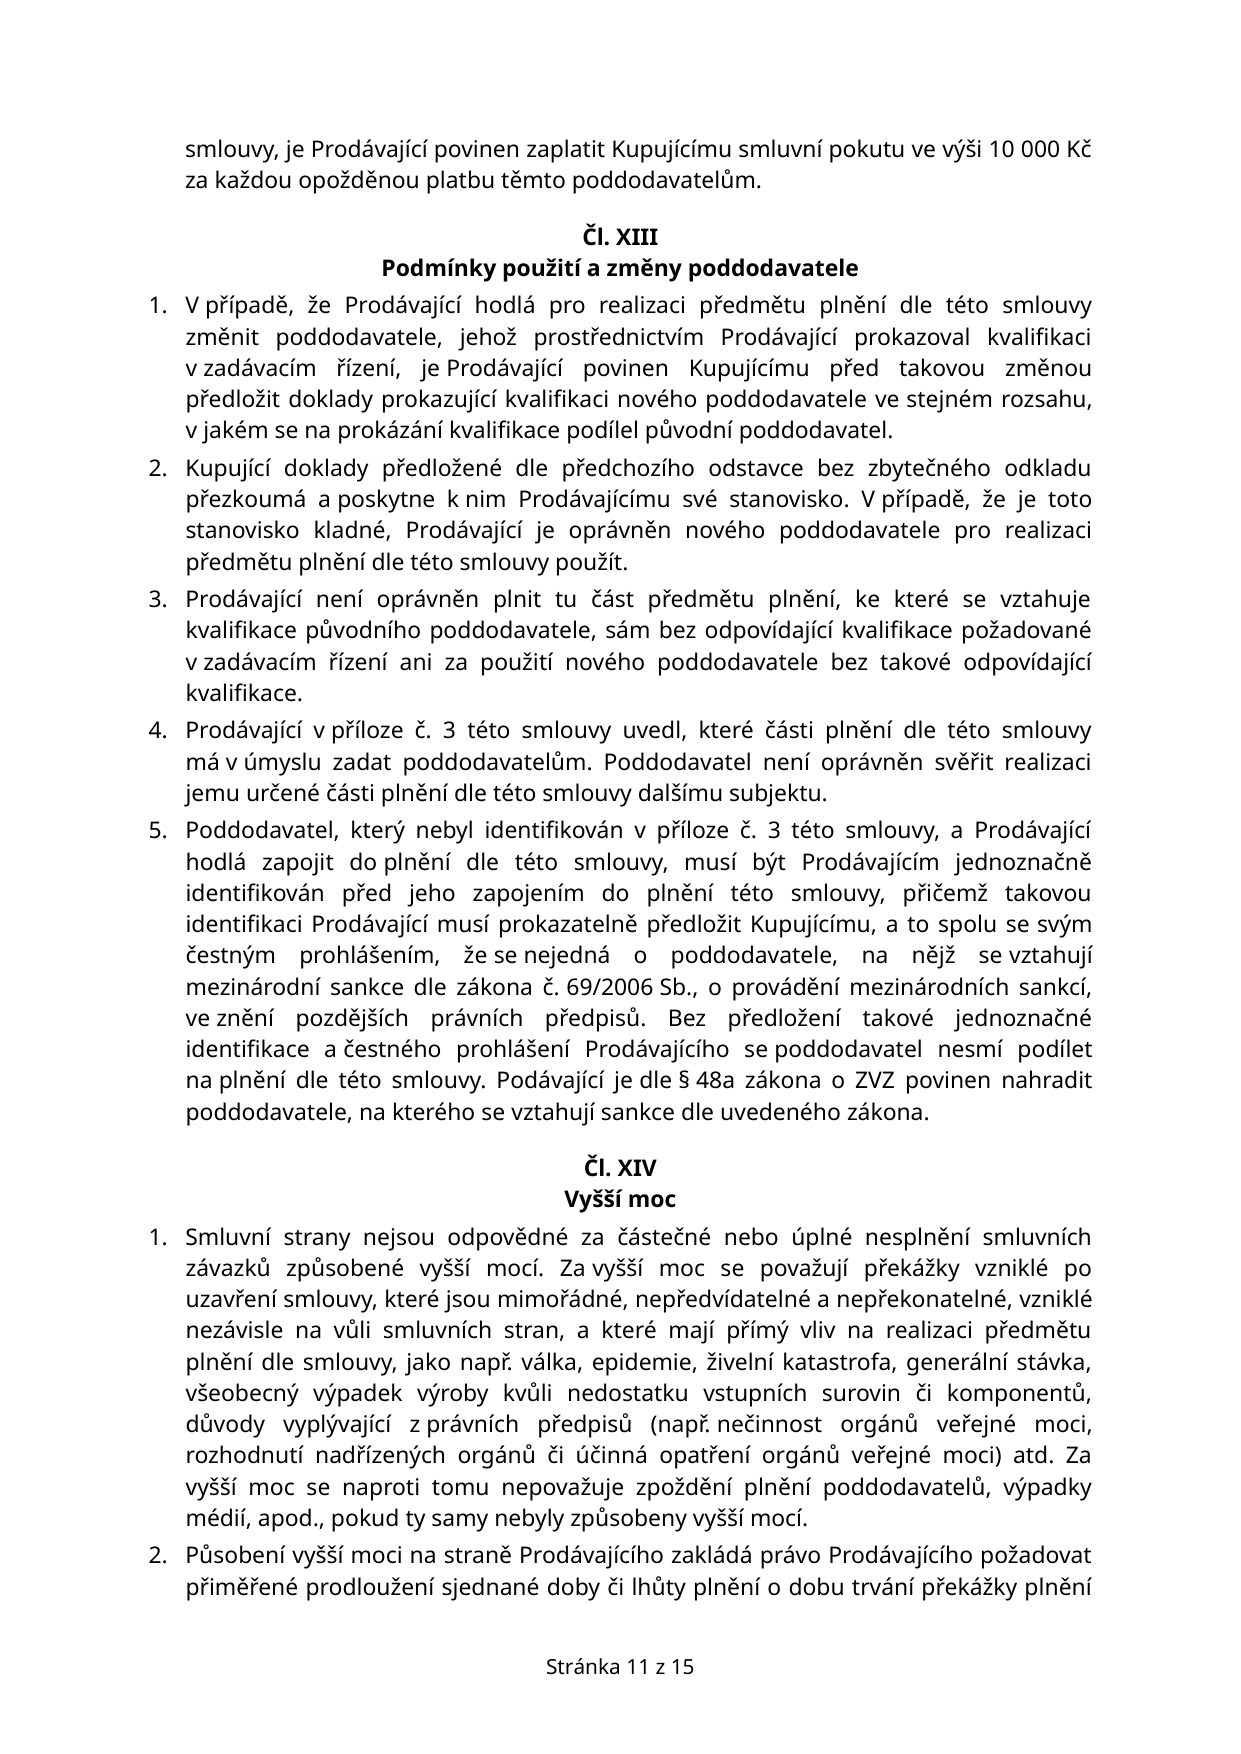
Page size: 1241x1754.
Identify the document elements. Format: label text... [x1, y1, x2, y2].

subtitle Podmínky použití a změny poddodavatele [148, 252, 1093, 283]
subtitle Čl. XIII [148, 220, 1093, 252]
subtitle Čl. XIV [148, 1152, 1093, 1183]
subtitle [148, 1539, 1093, 1602]
subtitle V případě, že Prodávající hodlá pro realizaci předmětu plnění dle této smlouvy změnit poddodavatele, jehož prostřednictvím Prodávající prokazoval kvalifikaci v zadávacím řízení, je Prodávající povinen Kupujícímu před takovou změnou předložit doklady prokazující kvalifikaci nového poddodavatele ve stejném rozsahu, v jakém se na prokázání kvalifikace podílel původní poddodavatel. [148, 289, 1093, 445]
subtitle Poddodavatel, který nebyl identifikován v příloze č. 3 této smlouvy, a Prodávající hodlá zapojit do plnění dle této smlouvy, musí být Prodávajícím jednoznačně identifikován před jeho zapojením do plnění této smlouvy, přičemž takovou identifikaci Prodávající musí prokazatelně předložit Kupujícímu, a to spolu se svým čestným prohlášením, že se nejedná o poddodavatele, na nějž se vztahují mezinárodní sankce dle zákona č. 69/2006 Sb., o provádění mezinárodních sankcí, ve znění pozdějších právních předpisů. Bez předložení takové jednoznačné identifikace a čestného prohlášení Prodávajícího se poddodavatel nesmí podílet na plnění dle této smlouvy. Podávající je dle § 48a zákona o ZVZ povinen nahradit poddodavatele, na kterého se vztahují sankce dle uvedeného zákona. [148, 814, 1093, 1127]
subtitle Prodávající není oprávněn plnit tu část předmětu plnění, ke které se vztahuje kvalifikace původního poddodavatele, sám bez odpovídající kvalifikace požadované v zadávacím řízení ani za použití nového poddodavatele bez takové odpovídající kvalifikace. [148, 583, 1093, 708]
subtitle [148, 133, 1093, 195]
subtitle Prodávající v příloze č. 3 této smlouvy uvedl, které části plnění dle této smlouvy má v úmyslu zadat poddodavatelům. Poddodavatel není oprávněn svěřit realizaci jemu určené části plnění dle této smlouvy dalšímu subjektu. [148, 714, 1093, 808]
subtitle Vyšší moc [148, 1183, 1093, 1214]
subtitle Smluvní strany nejsou odpovědné za částečné nebo úplné nesplnění smluvních závazků způsobené vyšší mocí. Za vyšší moc se považují překážky vzniklé po uzavření smlouvy, které jsou mimořádné, nepředvídatelné a nepřekonatelné, vzniklé nezávisle na vůli smluvních stran, a které mají přímý vliv na realizaci předmětu plnění dle smlouvy, jako např. válka, epidemie, živelní katastrofa, generální stávka, všeobecný výpadek výroby kvůli nedostatku vstupních surovin či komponentů, důvody vyplývající z právních předpisů (např. nečinnost orgánů veřejné moci, rozhodnutí nadřízených orgánů či účinná opatření orgánů veřejné moci) atd. Za vyšší moc se naproti tomu nepovažuje zpoždění plnění poddodavatelů, výpadky médií, apod., pokud ty samy nebyly způsobeny vyšší mocí. [148, 1220, 1093, 1533]
subtitle Kupující doklady předložené dle předchozího odstavce bez zbytečného odkladu přezkoumá a poskytne k nim Prodávajícímu své stanovisko. V případě, že je toto stanovisko kladné, Prodávající je oprávněn nového poddodavatele pro realizaci předmětu plnění dle této smlouvy použít. [148, 452, 1093, 577]
